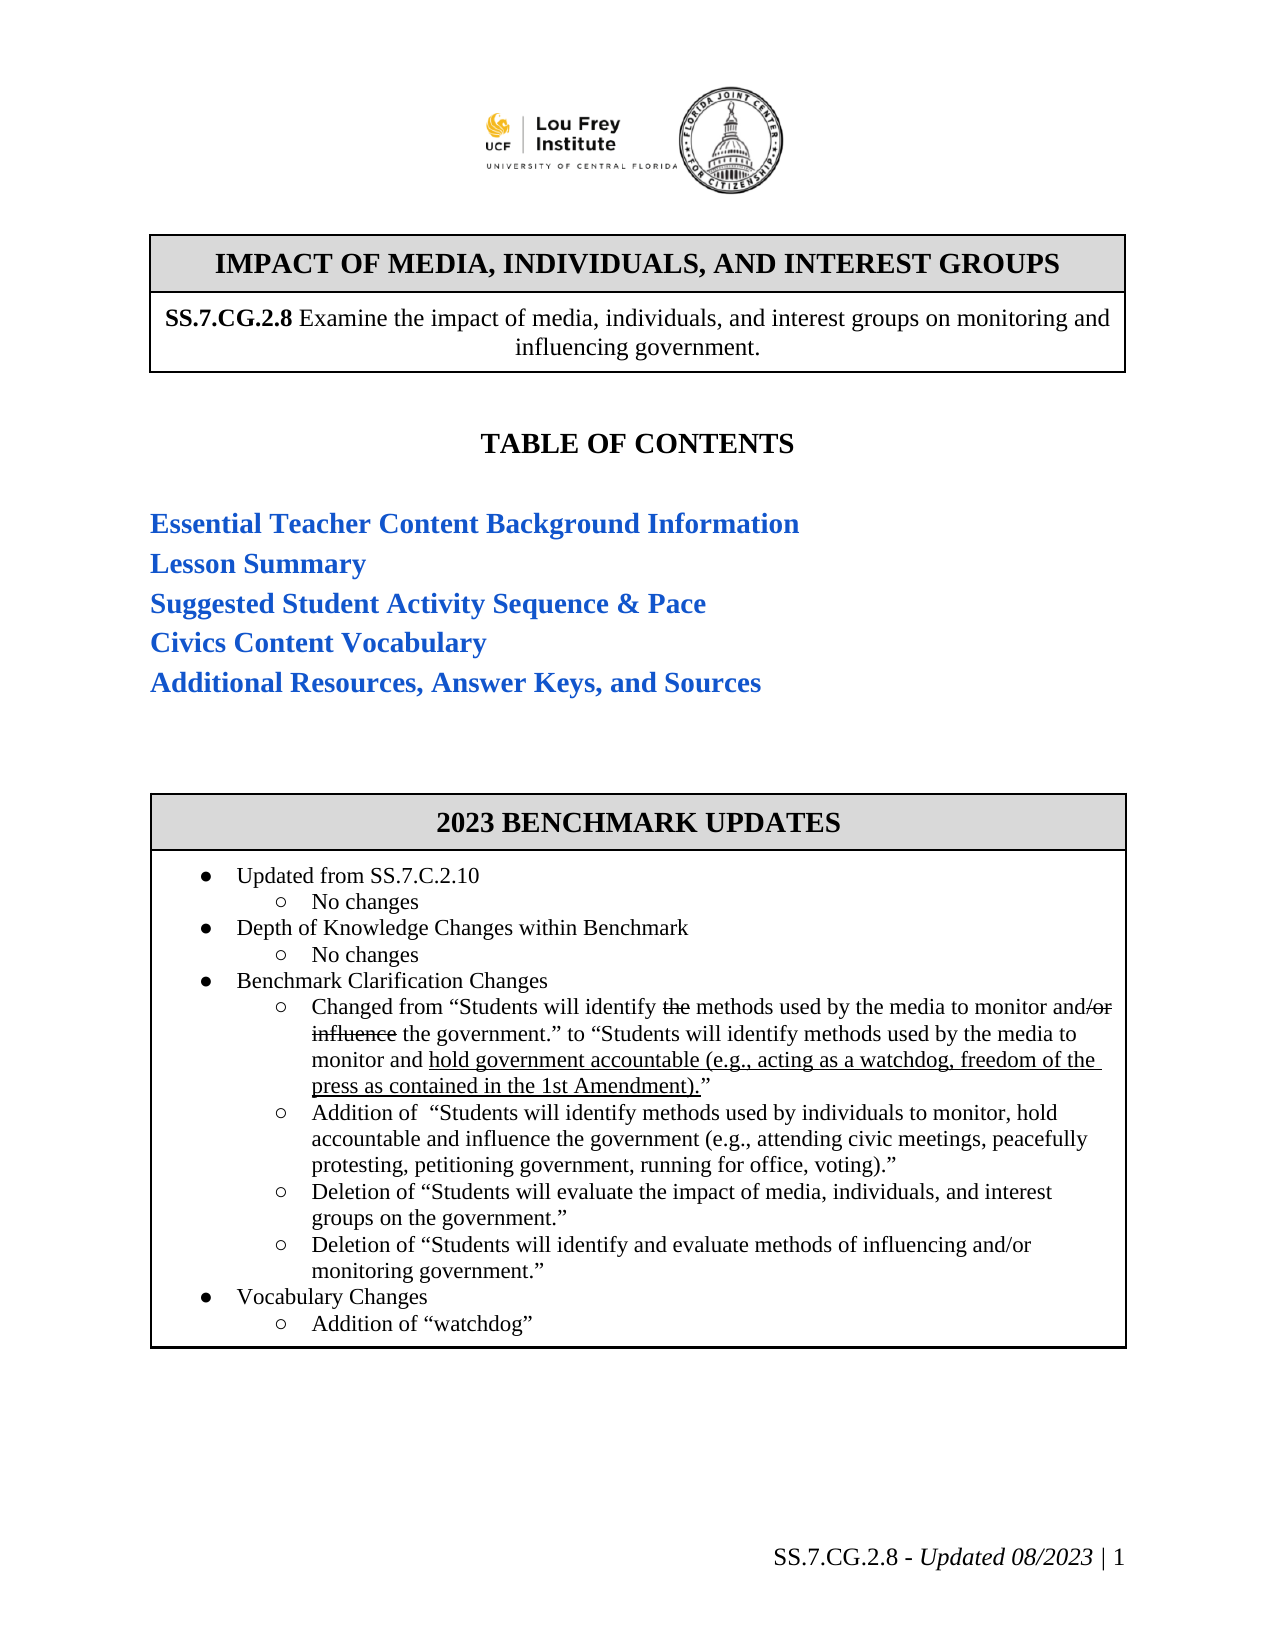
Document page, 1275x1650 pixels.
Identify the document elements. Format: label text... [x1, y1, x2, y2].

table_cell SS.7.CG.2.8 Examine the impact of media, individuals, and interest groups on monitoring and influencing government. [151, 293, 1124, 371]
table_header 2023 BENCHMARK UPDATES [152, 795, 1125, 849]
picture [469, 75, 805, 206]
table_cell Updated from SS.7.C.2.10 No changes Depth of Knowledge Changes within Benchmark No changes Benchmark Clarification Changes Changed from “Students will identify the methods used by the media to monitor and/or influence the government.” to “Students will identify methods used by the media to monitor and hold government accountable (e.g., acting as a watchdog, freedom of the press as contained in the 1st Amendment).” Addition of “Students will identify methods used by individuals to monitor, hold accountable and influence the government (e.g., attending civic meetings, peacefully protesting, petitioning government, running for office, voting).” Deletion of “Students will evaluate the impact of media, individuals, and interest groups on the government.” Deletion of “Students will identify and evaluate methods of influencing and/or monitoring government.” Vocabulary Changes Addition of “watchdog” [152, 851, 1125, 1346]
table_header IMPACT OF MEDIA, INDIVIDUALS, AND INTEREST GROUPS [151, 236, 1124, 291]
text TABLE OF CONTENTS [150, 426, 1125, 459]
